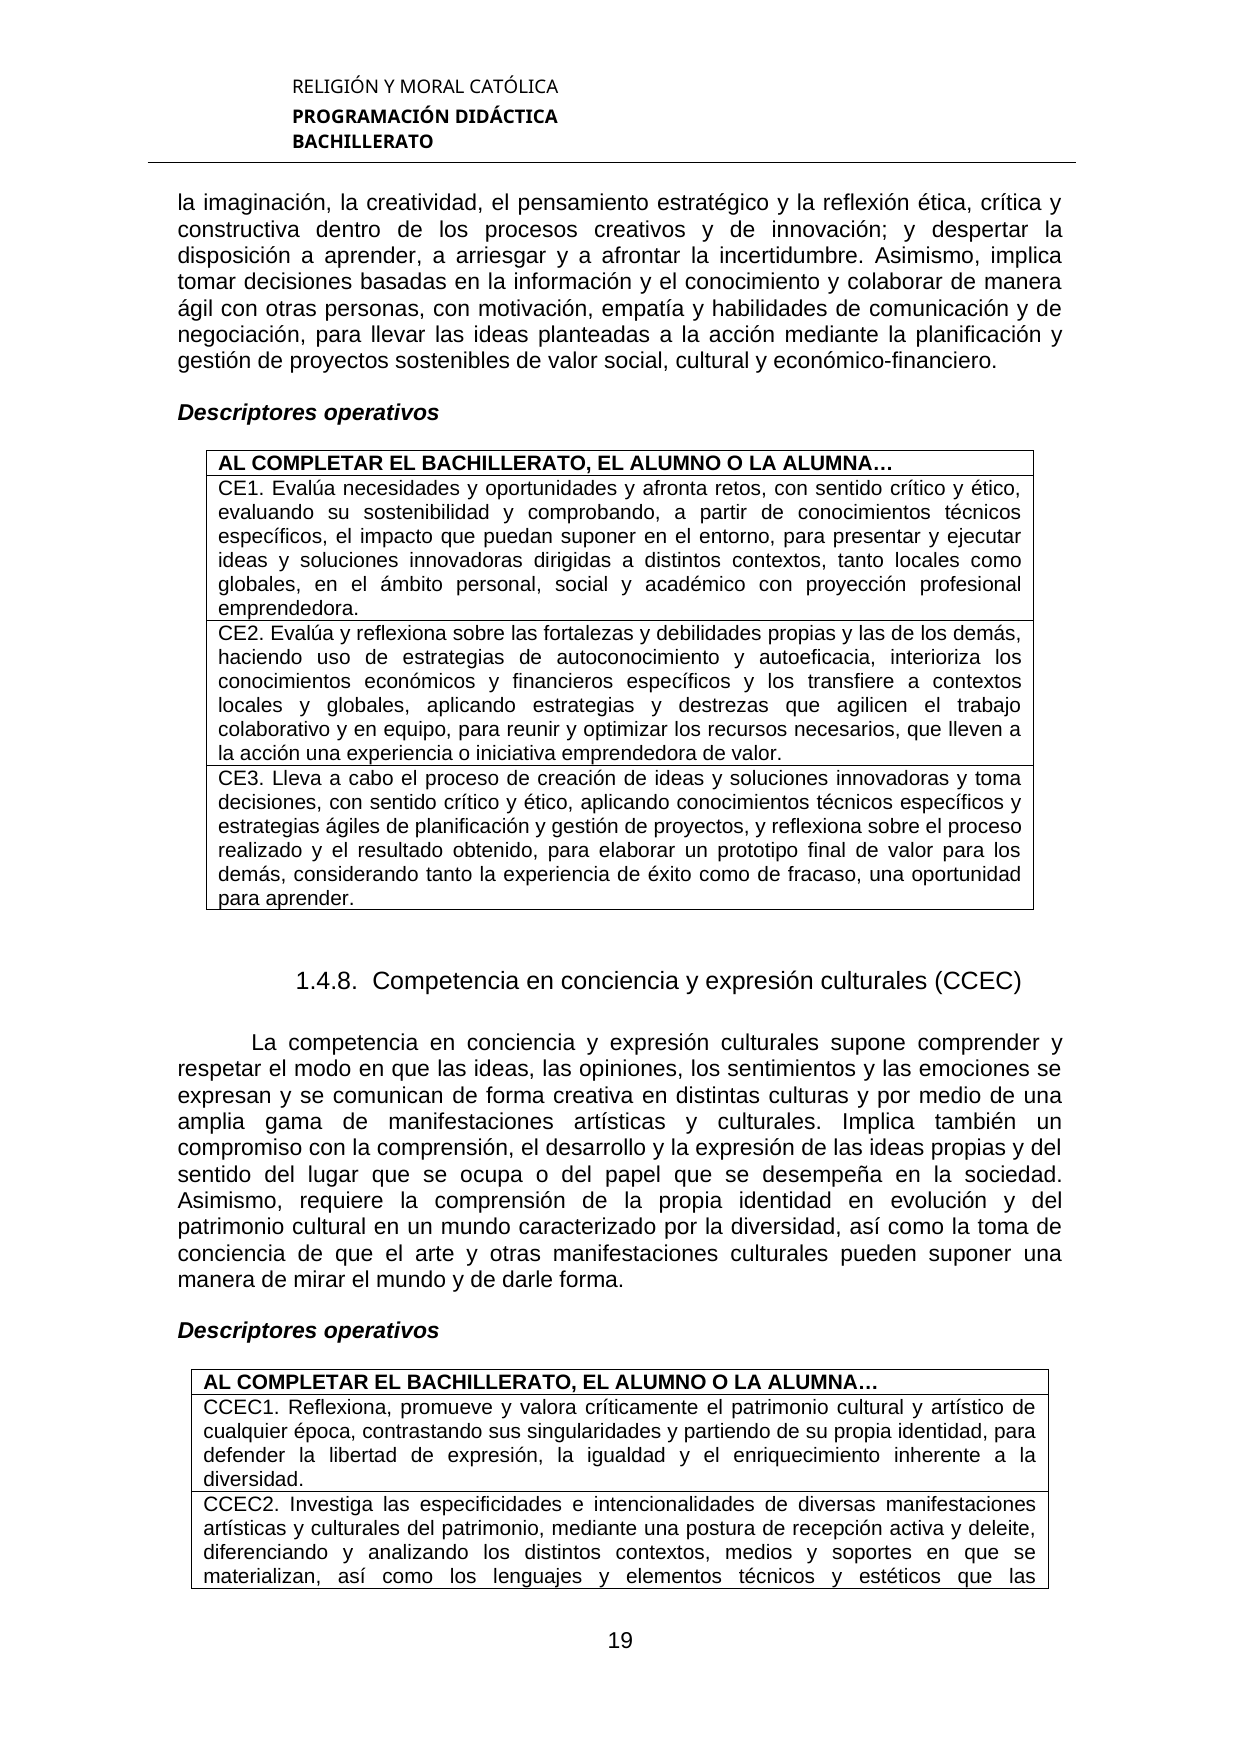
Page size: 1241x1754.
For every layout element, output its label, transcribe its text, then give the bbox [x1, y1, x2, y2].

table_cell CCEC1. Reflexiona, promueve y valora críticamente el patrimonio cultural y artístico de cualquier época, contrastando sus singularidades y partiendo de su propia identidad, para defender la libertad de expresión, la igualdad y el enriquecimiento inherente a la diversidad. [192, 1395, 1048, 1491]
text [177, 189, 1063, 374]
text La competencia en conciencia y expresión culturales supone comprender y respetar el modo en que las ideas, las opiniones, los sentimientos y las emociones se expresan y se comunican de forma creativa en distintas culturas y por medio de una amplia gama de manifestaciones artísticas y culturales. Implica también un compromiso con la comprensión, el desarrollo y la expresión de las ideas propias y del sentido del lugar que se ocupa o del papel que se desempeña en la sociedad. Asimismo, requiere la comprensión de la propia identidad en evolución y del patrimonio cultural en un mundo caracterizado por la diversidad, así como la toma de conciencia de que el arte y otras manifestaciones culturales pueden suponer una manera de mirar el mundo y de darle forma. [177, 1029, 1063, 1292]
text Descriptores operativos [177, 399, 1063, 425]
text Descriptores operativos [177, 1317, 1063, 1344]
table_cell CE3. Lleva a cabo el proceso de creación de ideas y soluciones innovadoras y toma decisiones, con sentido crítico y ético, aplicando conocimientos técnicos específicos y estrategias ágiles de planificación y gestión de proyectos, y reflexiona sobre el proceso realizado y el resultado obtenido, para elaborar un prototipo final de valor para los demás, considerando tanto la experiencia de éxito como de fracaso, una oportunidad para aprender. [207, 766, 1033, 909]
subtitle Competencia en conciencia y expresión culturales (CCEC) [295, 966, 1063, 994]
table_header AL COMPLETAR EL BACHILLERATO, EL ALUMNO O LA ALUMNA… [207, 451, 1033, 475]
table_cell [192, 1492, 1048, 1587]
table_cell CE1. Evalúa necesidades y oportunidades y afronta retos, con sentido crítico y ético, evaluando su sostenibilidad y comprobando, a partir de conocimientos técnicos específicos, el impacto que puedan suponer en el entorno, para presentar y ejecutar ideas y soluciones innovadoras dirigidas a distintos contextos, tanto locales como globales, en el ámbito personal, social y académico con proyección profesional emprendedora. [207, 476, 1033, 620]
table_cell CE2. Evalúa y reflexiona sobre las fortalezas y debilidades propias y las de los demás, haciendo uso de estrategias de autoconocimiento y autoeficacia, interioriza los conocimientos económicos y financieros específicos y los transfiere a contextos locales y globales, aplicando estrategias y destrezas que agilicen el trabajo colaborativo y en equipo, para reunir y optimizar los recursos necesarios, que lleven a la acción una experiencia o iniciativa emprendedora de valor. [207, 621, 1033, 764]
table_header AL COMPLETAR EL BACHILLERATO, EL ALUMNO O LA ALUMNA… [192, 1370, 1048, 1394]
